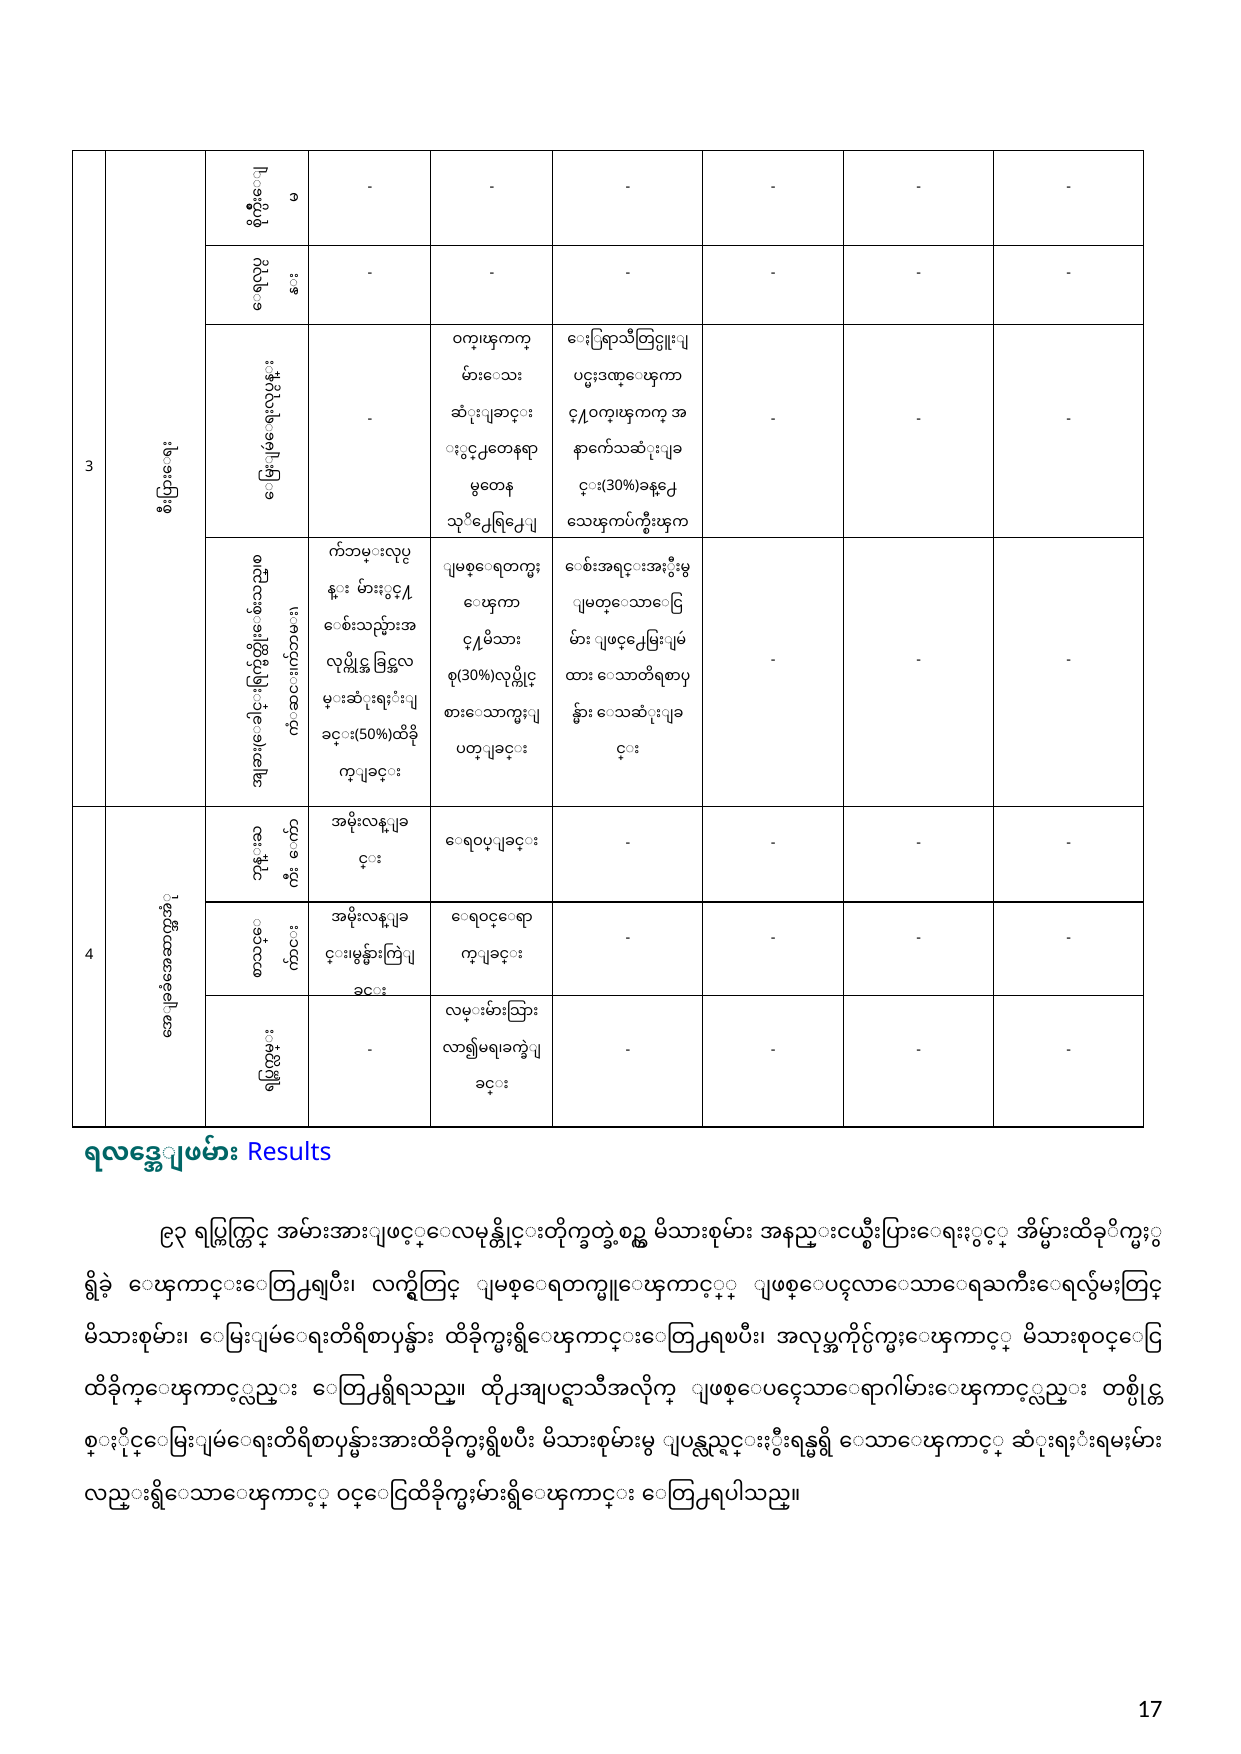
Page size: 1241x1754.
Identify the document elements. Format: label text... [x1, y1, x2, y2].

table_cell - [431, 151, 552, 245]
table_cell - [994, 538, 1143, 806]
table_cell 4 [73, 807, 105, 1126]
table_cell အေျခခံအေဆာက္အအံု [106, 807, 205, 1126]
text ၉၃ ရပ္ကြက္တြင္ အမ်ားအားျဖင့္ေလမုန္တိုင္းတိုက္ခတ္ခဲ့စဥ္က မိသားစုမ်ား အနည္းငယ္စီးပြားေရးႏွင့္ အိမ္မ်ားထိခုိက္မႈွရွိခဲ့ ေၾကာင္းေတြ႕ရျပီး၊ လက္ရွိတြင္ ျမစ္ေရတက္မူေၾကာင့္္ ျဖစ္ေပၚလာေသာေရႀကီးေရလွ်ံမႈတြင္ မိသားစုမ်ား၊ ေမြးျမဴေရးတိရိစာၦန္မ်ား ထိခိုက္မႈရွိေၾကာင္းေတြ႕ရၿပီး၊ အလုပ္အကိုင္ပ်က္မႈေၾကာင့္ မိသားစုဝင္ေငြထိခိုက္ေၾကာင့္လည္း ေတြ႕ရွိရသည္။ ထို႕အျပင္ရာသီအလိုက္ ျဖစ္ေပၚေသာေရာဂါမ်ားေၾကာင့္လည္း တစ္ပိုင္တစ္ႏိုင္ေမြးျမဴေရးတိရိစာၦန္မ်ားအားထိခိုက္မႈရွိၿပီး မိသားစုမ်ားမွ ျပန္လည္ရင္းႏွီးရန္မရွိ ေသာေၾကာင့္ ဆံုးရႈံးရမႈမ်ားလည္းရွိေသာေၾကာင့္ ဝင္ေငြထိခိုက္မႈမ်ားရွိေၾကာင္း ေတြ႕ရပါသည္။ [84, 1211, 1162, 1518]
table_cell ေႏြရာသီတြင္ပူးျပင္မႈဒဏ္ေၾကာင္႔ဝက္၊ၾကက္ အနာက်ေသဆံုးျခင္း(30%)ခန္႕ေသေၾကပ်က္စီးၾကသည္။ [553, 325, 702, 537]
table_cell - [844, 996, 993, 1126]
table_cell - [844, 151, 993, 245]
table_cell - [309, 246, 430, 324]
table_cell - [703, 246, 843, 324]
table_cell - [553, 903, 702, 995]
table_cell - [553, 151, 702, 245]
table_cell - [994, 903, 1143, 995]
table_cell - [553, 996, 702, 1126]
table_cell စီးပြားေရး [106, 151, 205, 806]
table_cell ေမြးျမဴေရးလုပ္ငန္း [206, 325, 308, 537]
table_cell စိုက္ပ်ိဳးေျမ [206, 151, 308, 245]
table_cell ေစ်းအရင္းအႏွီးမွ ျမတ္ေသာေငြမ်ား ျဖင္႕ေမြးျမဴထား ေသာတိရစာၦန္မ်ား ေသဆံုးျခင္း [553, 538, 702, 806]
table_cell ဝက္၊ၾကက္မ်ားေသးဆံုးျခာင္း ႏွင္႕တေနရာမွတေနသုိ႕ေရြ႕ေျပာင္းေမြး ျမဴရျခင္း [431, 325, 552, 537]
table_cell ေရဝပ္ျခင္း [431, 807, 552, 901]
table_cell - [703, 325, 843, 537]
table_cell - [994, 807, 1143, 901]
table_cell - [994, 151, 1143, 245]
table_cell - [703, 996, 843, 1126]
table_cell - [703, 807, 843, 901]
table_cell - [994, 325, 1143, 537]
table_cell - [553, 246, 702, 324]
table_cell - [844, 903, 993, 995]
table_cell က်ဘမ္းလုပ္ငန္း မ်ားႏွင္႔ ေစ်းသည္မ်ားအလုပ္ကိုင္အ ခြင္အလမ္းဆံုးရႈံးျခင္း(50%)ထိခိုက္ျခင္း [309, 538, 430, 806]
table_cell - [309, 151, 430, 245]
table_cell လမ္းမ်ားသြားလာ၍မရ၊ခက္ခဲျခင္း [431, 996, 552, 1126]
table_cell - [844, 246, 993, 324]
text ရလဒ္အေျဖမ်ား Results [84, 1127, 1162, 1182]
table_cell အမိုးလန္ျခင္း၊မွန္မ်ားကြဲျခင္း [309, 903, 430, 995]
table_cell - [703, 903, 843, 995]
table_cell - [703, 151, 843, 245]
table_cell ျမစ္ေရတက္မႈ ေၾကာင္႔မိသားစု(30%)လုပ္ကိုင္စားေသာက္မႈျပတ္ျခင္း [431, 538, 552, 806]
table_cell အမိုးလန္ျခင္း [309, 807, 430, 901]
table_cell - [309, 996, 430, 1126]
table_cell - [703, 538, 843, 806]
table_cell - [431, 246, 552, 324]
table_cell ရပ္ကြက္လမ္း [206, 996, 308, 1126]
table_cell 3 [73, 151, 105, 806]
table_cell ေရဝင္ေရာက္ျခင္း [431, 903, 552, 995]
table_cell - [994, 996, 1143, 1126]
table_cell အျခား(ေခါင္းရြက္ဗ်တ္ထိုးေစ်းသည္၊စက္ရံုဆင္း၊က်ဘမ္း) [206, 538, 308, 806]
table_cell - [844, 538, 993, 806]
table_cell ဘုန္းႀကီး ေက်ာင္းး [206, 807, 308, 901]
table_cell - [309, 325, 430, 537]
table_cell - [844, 325, 993, 537]
table_cell - [553, 807, 702, 901]
table_cell စာသင္ေက်ာင္း [206, 903, 308, 995]
table_cell - [994, 246, 1143, 324]
table_cell - [844, 807, 993, 901]
table_cell ေရလုပ္ငန္း [206, 246, 308, 324]
